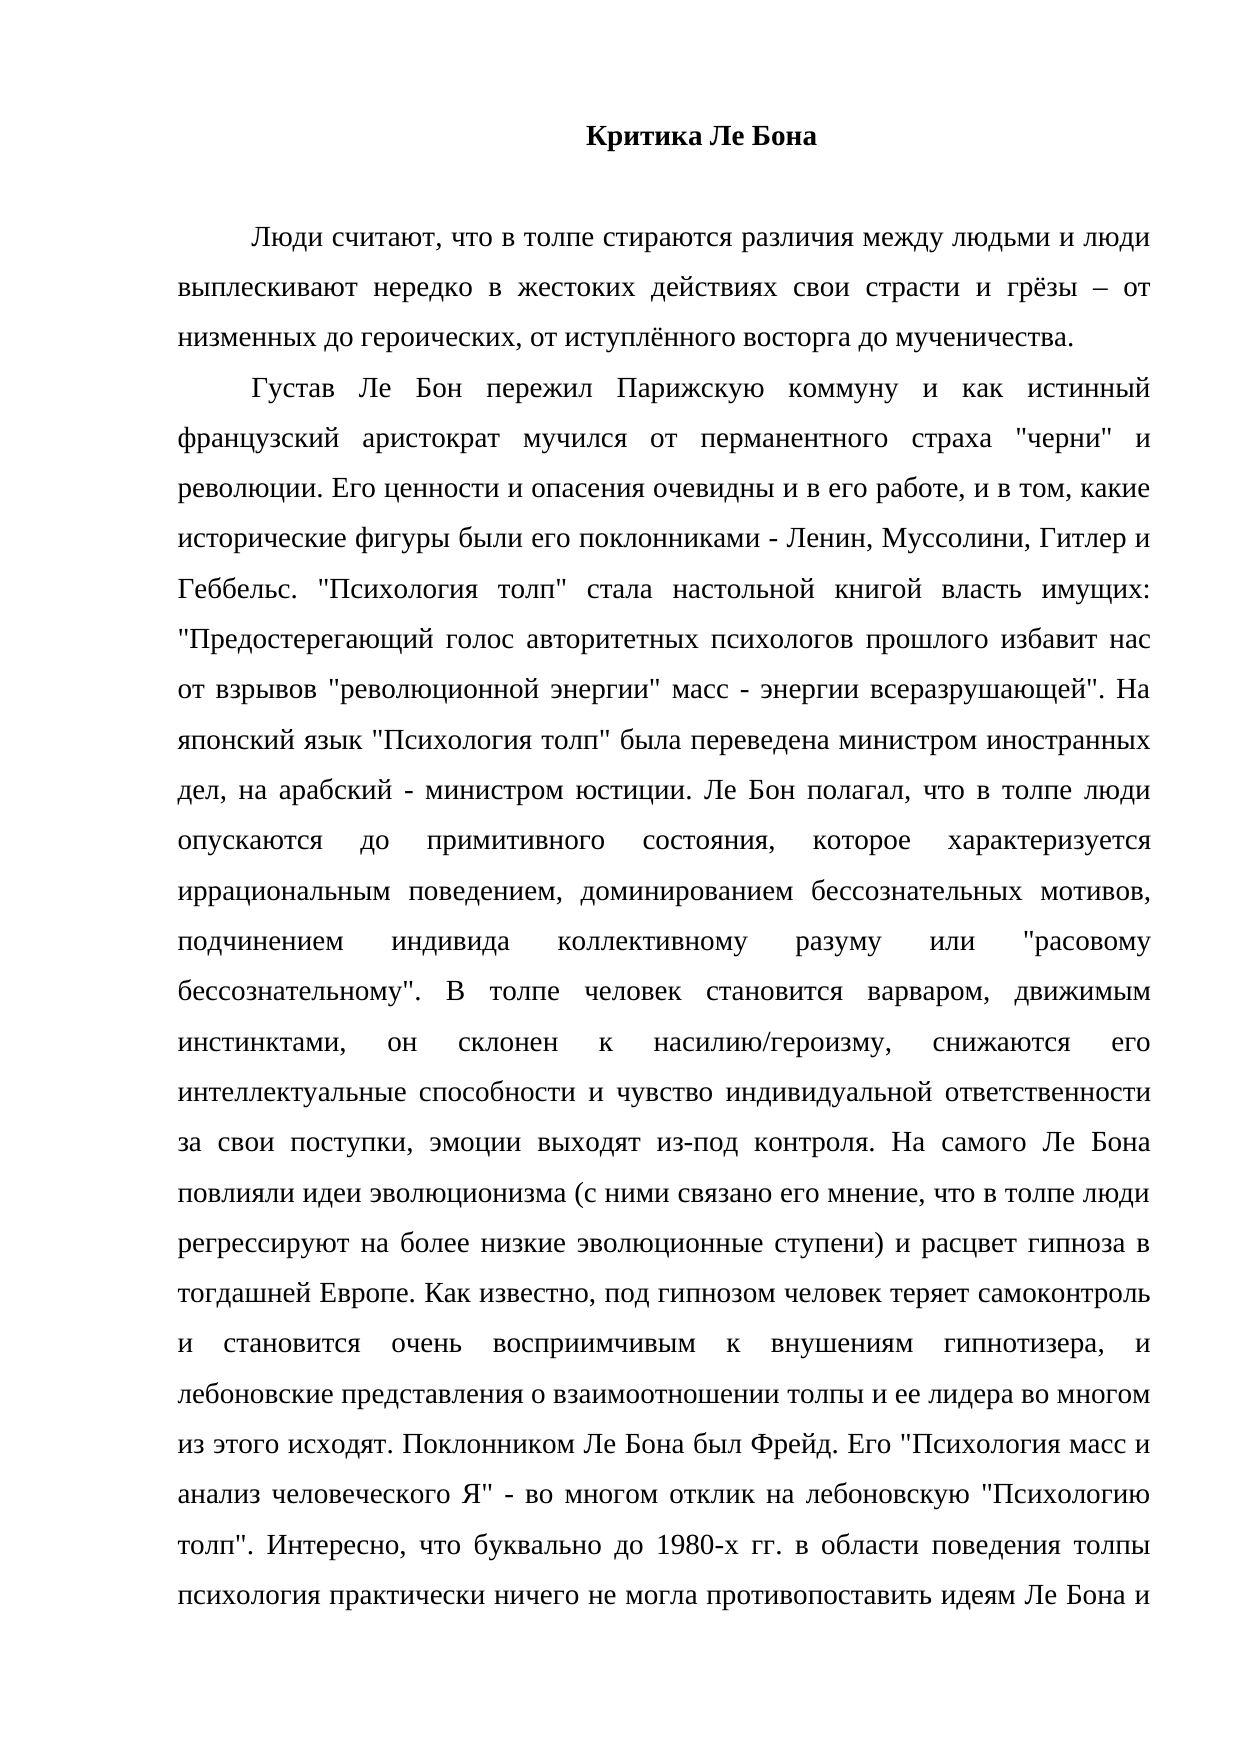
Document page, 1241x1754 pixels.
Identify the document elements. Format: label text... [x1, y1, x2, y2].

text Критика Ле Бона [177, 118, 1152, 152]
text Люди считают, что в толпе стираются различия между людьми и люди выплескивают нередко в жестоких действиях свои страсти и грёзы – от низменных до героических, от иступлённого восторга до мученичества. [177, 219, 1152, 353]
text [177, 370, 1152, 1611]
